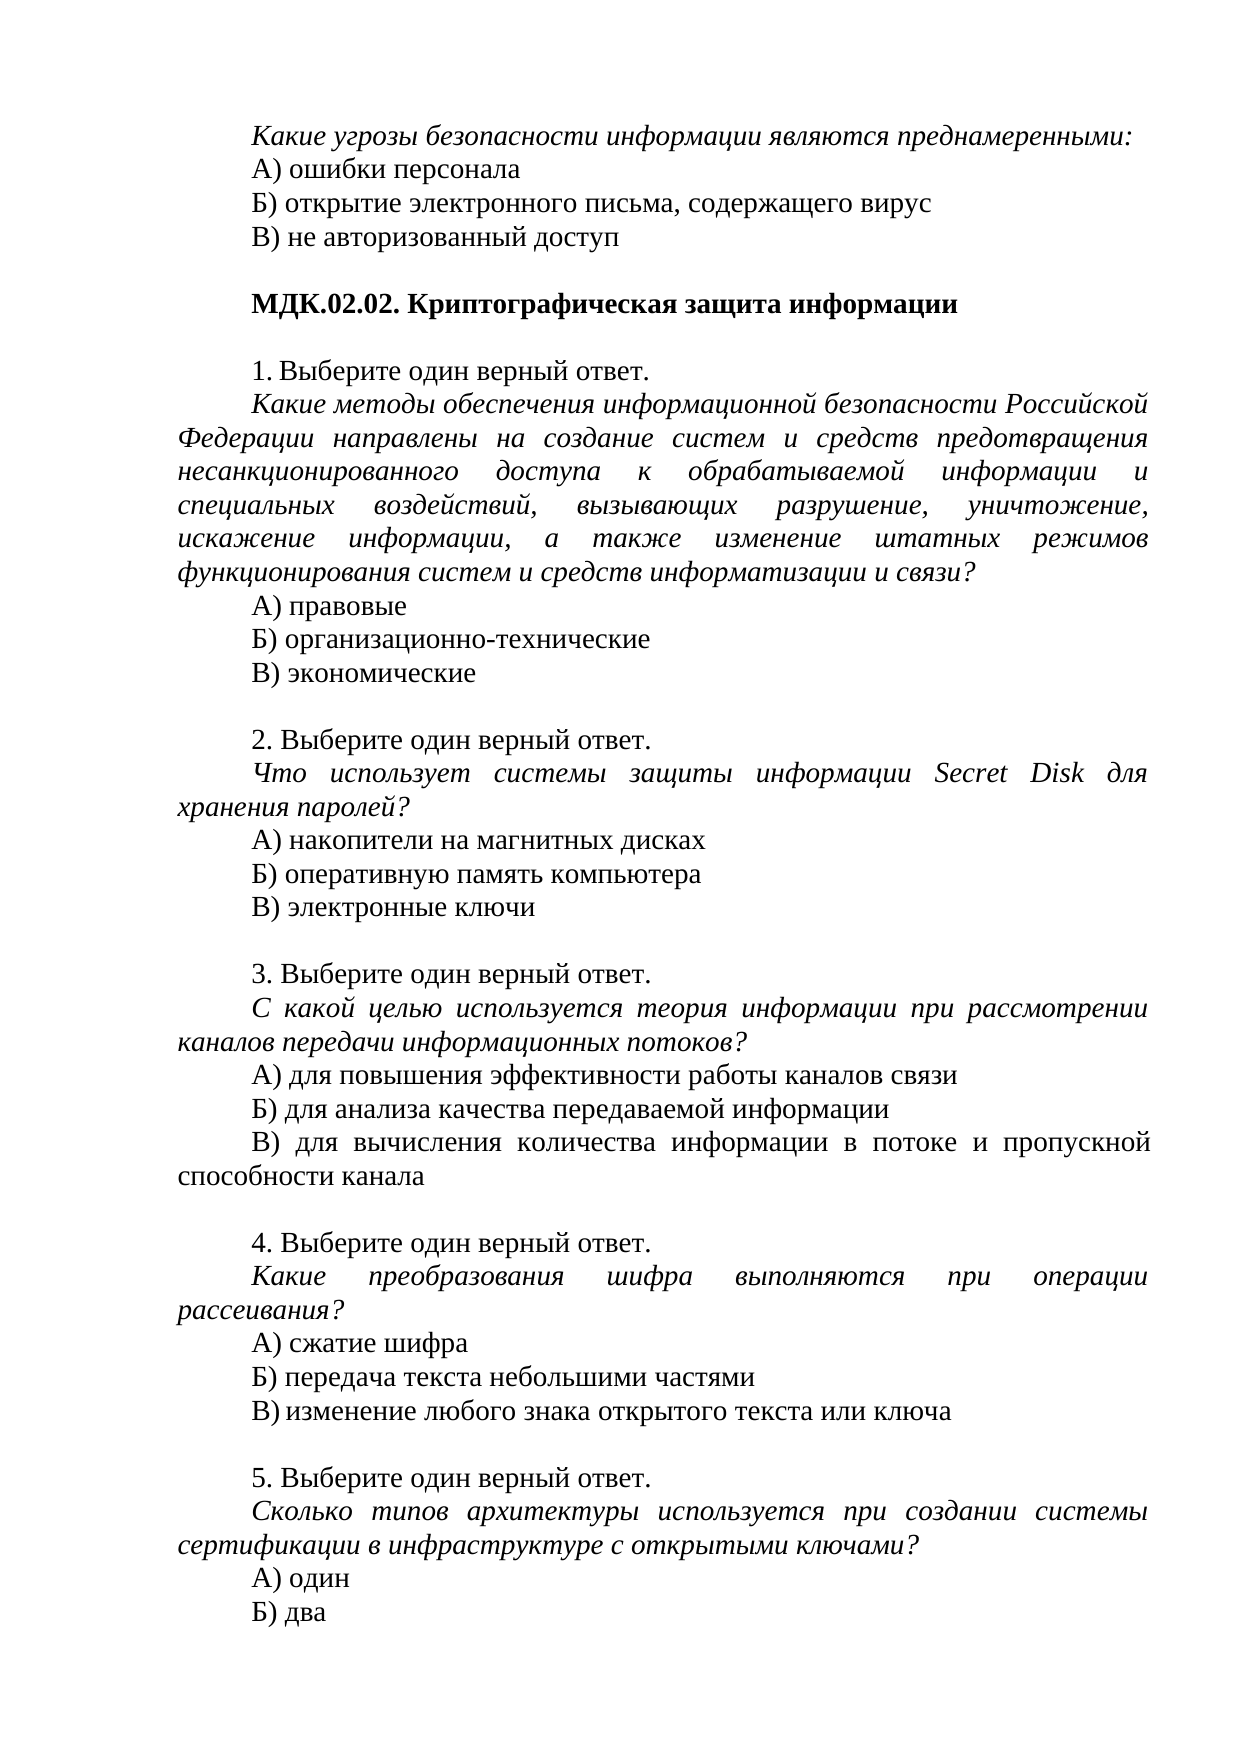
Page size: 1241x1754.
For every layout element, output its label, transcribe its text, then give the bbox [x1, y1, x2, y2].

text Какие методы обеспечения информационной безопасности Российской Федерации направлены на создание систем и средств предотвращения несанкционированного доступа к обрабатываемой информации и специальных воздействий, вызывающих разрушение, уничтожение, искажение информации, а также изменение штатных режимов функционирования систем и средств информатизации и связи? [177, 386, 1152, 588]
text 5. Выберите один верный ответ. [177, 1460, 1152, 1493]
text Что использует системы защиты информации Secret Disk для хранения паролей? [177, 755, 1152, 822]
text Сколько типов архитектуры используется при создании системы сертификации в инфраструктуре с открытыми ключами? [177, 1493, 1152, 1560]
text Б) передача текста небольшими частями [177, 1359, 1152, 1393]
text Б) организационно-технические [177, 621, 1152, 655]
text А) ошибки персонала [177, 152, 1152, 185]
text С какой целью используется теория информации при рассмотрении каналов передачи информационных потоков? [177, 990, 1152, 1057]
text А) сжатие шифра [177, 1326, 1152, 1359]
text А) один [177, 1560, 1152, 1594]
text В) изменение любого знака открытого текста или ключа [177, 1393, 1152, 1426]
text Б) оперативную память компьютера [177, 856, 1152, 889]
text Б) для анализа качества передаваемой информации [177, 1091, 1152, 1124]
text А) правовые [177, 588, 1152, 621]
text Какие угрозы безопасности информации являются преднамеренными: [177, 118, 1152, 152]
text В) электронные ключи [177, 889, 1152, 923]
text МДК.02.02. Криптографическая защита информации [177, 286, 1152, 319]
text Б) открытие электронного письма, содержащего вирус [177, 185, 1152, 219]
text А) для повышения эффективности работы каналов связи [177, 1057, 1152, 1091]
text А) накопители на магнитных дисках [177, 822, 1152, 856]
text 3. Выберите один верный ответ. [177, 957, 1152, 990]
text 1. Выберите один верный ответ. [177, 353, 1152, 386]
text 4. Выберите один верный ответ. [177, 1225, 1152, 1258]
text Какие преобразования шифра выполняются при операции рассеивания? [177, 1258, 1152, 1326]
text 2. Выберите один верный ответ. [177, 722, 1152, 755]
text В) для вычисления количества информации в потоке и пропускной способности канала [177, 1124, 1152, 1191]
text Б) два [177, 1594, 1152, 1627]
text В) не авторизованный доступ [177, 219, 1152, 252]
text В) экономические [177, 655, 1152, 688]
